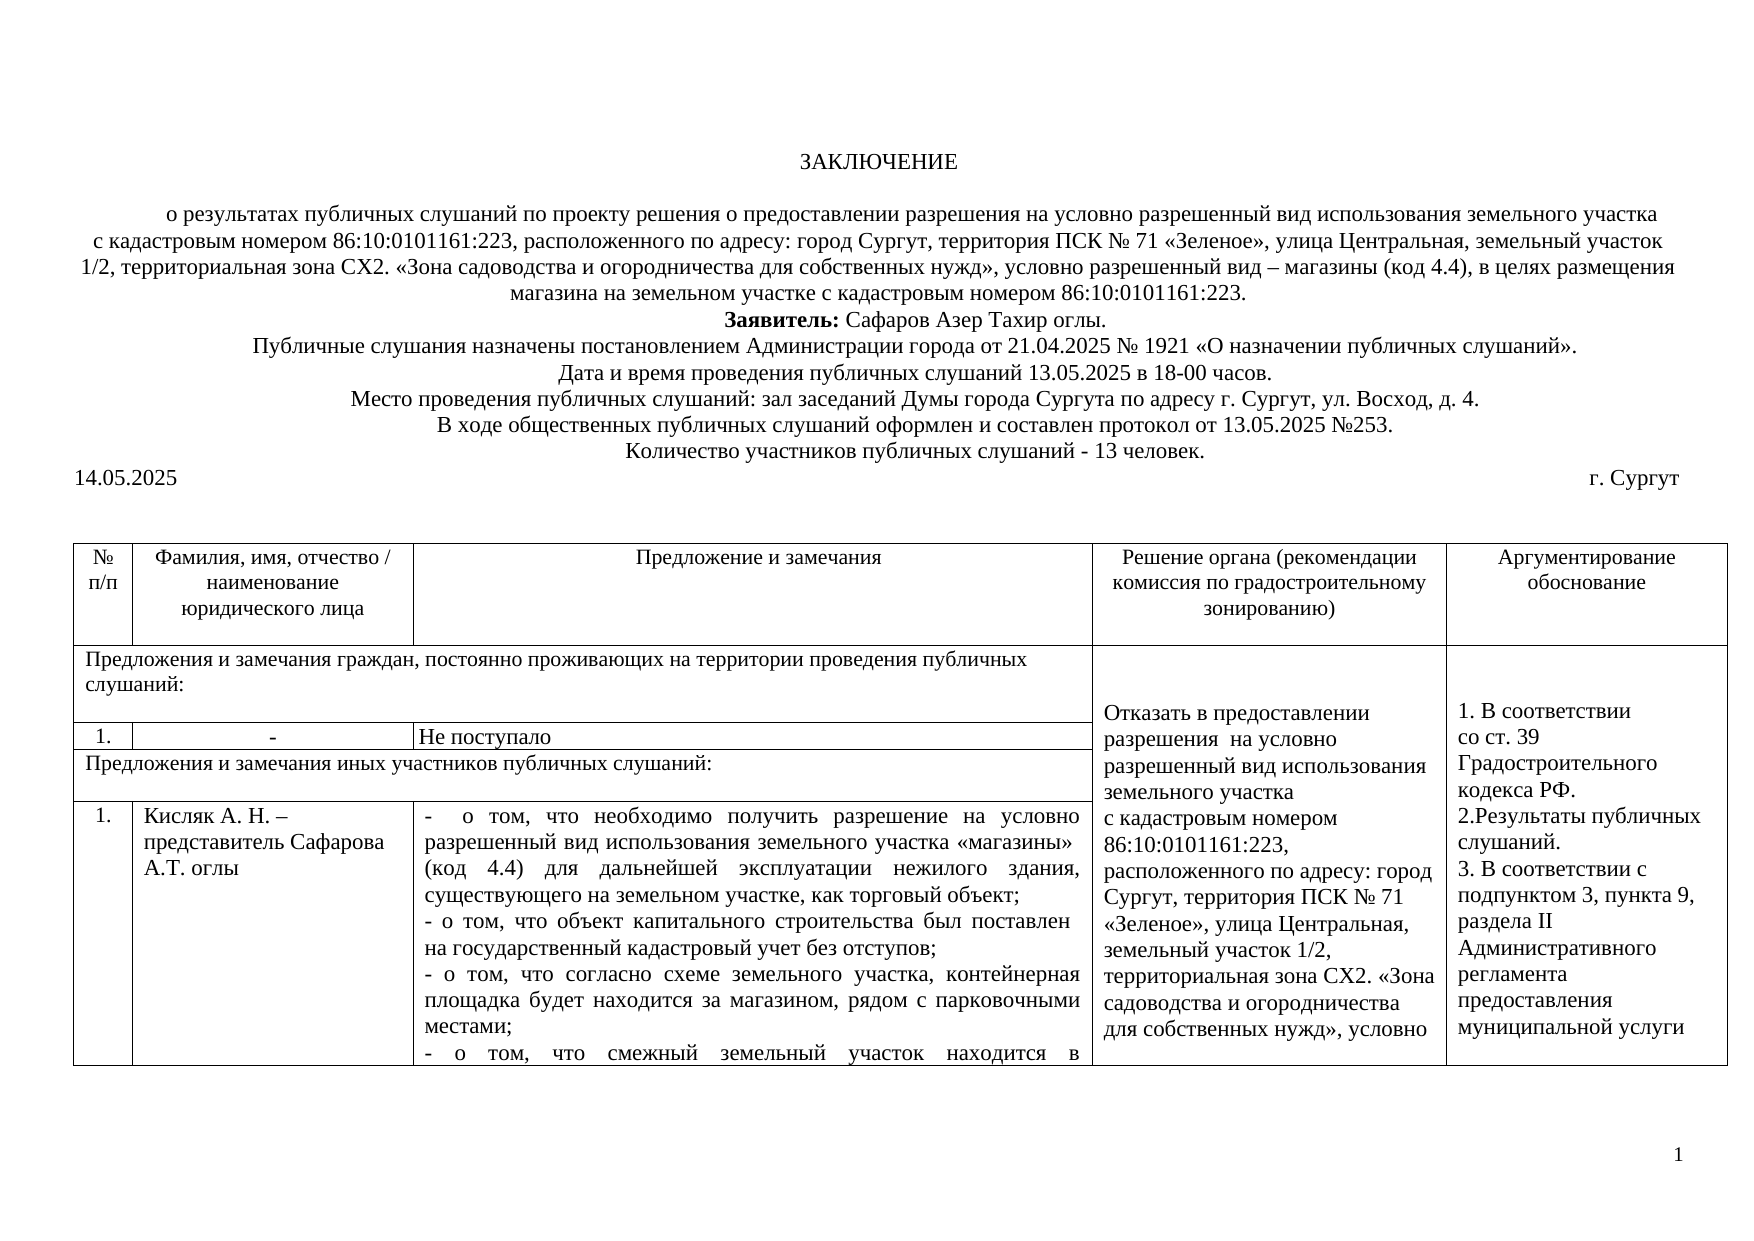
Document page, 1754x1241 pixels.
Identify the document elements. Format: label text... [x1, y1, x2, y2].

table_header Фамилия, имя, отчество / наименование юридического лица [133, 544, 413, 645]
text Публичные слушания назначены постановлением Администрации города от 21.04.2025 № 1921 «О назначении публичных слушаний». [74, 332, 1683, 358]
text Место проведения публичных слушаний: зал заседаний Думы города Сургута по адресу г. Сургут, ул. Восход, д. 4. [74, 385, 1683, 411]
text о результатах публичных слушаний по проекту решения о предоставлении разрешения на условно разрешенный вид использования земельного участка с кадастровым номером 86:10:0101161:223, расположенного по адресу: город Сургут, территория ПСК № 71 «Зеленое», улица Центральная, земельный участок 1/2, территориальная зона СХ2. «Зона садоводства и огородничества для собственных нужд», условно разрешенный вид – магазины (код 4.4), в целях размещения магазина на земельном участке с кадастровым номером 86:10:0101161:223. [74, 200, 1683, 306]
table_cell 1. В соответствии со ст. 39 Градостроительного кодекса РФ. 2.Результаты публичных слушаний. 3. В соответствии с подпунктом 3, пункта 9, раздела II Административного регламента предоставления муниципальной услуги «Предоставление разрешения на условно разрешенный вид использования земельного участка или объекта капитального строительства», утвержденного постановлением Администрации г. Сургута от 31.05.2022 № 4265. [1447, 646, 1727, 1065]
table_cell Не поступало [414, 723, 1092, 749]
table_cell 1. [74, 802, 132, 1065]
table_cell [133, 802, 413, 1065]
text В ходе общественных публичных слушаний оформлен и составлен протокол от 13.05.2025 №253. [74, 411, 1683, 438]
text Количество участников публичных слушаний - 13 человек. [74, 438, 1683, 464]
text Заявитель: Сафаров Азер Тахир оглы. [74, 306, 1683, 332]
table_header Предложение и замечания [414, 544, 1092, 645]
text Дата и время проведения публичных слушаний 13.05.2025 в 18-00 часов. [74, 358, 1683, 385]
table_cell Предложения и замечания граждан, постоянно проживающих на территории проведения публичных слушаний: [74, 646, 1092, 722]
table_cell 1. [74, 723, 132, 749]
table_header Решение органа (рекомендации комиссия по градостроительному зонированию) [1093, 544, 1446, 645]
table_cell Предложения и замечания иных участников публичных слушаний: [74, 750, 1092, 801]
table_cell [414, 802, 1092, 1065]
table_cell - [133, 723, 413, 749]
text ЗАКЛЮЧЕНИЕ [74, 148, 1683, 174]
table_cell Отказать в предоставлении разрешения на условно разрешенный вид использования земельного участка с кадастровым номером 86:10:0101161:223, расположенного по адресу: город Сургут, территория ПСК № 71 «Зеленое», улица Центральная, земельный участок 1/2, территориальная зона СХ2. «Зона садоводства и огородничества для собственных нужд», условно разрешенный вид – магазины (код 4.4), ввиду несоответствия требованиям градостроительного регламента, установленного единым документом, в части минимальных отступов от границ земельного участка (3м). [1093, 646, 1446, 1065]
text 14.05.2025 г. Сургут [74, 464, 1683, 490]
table_header Аргументирование обоснование [1447, 544, 1727, 645]
table_header № п/п [74, 544, 132, 645]
